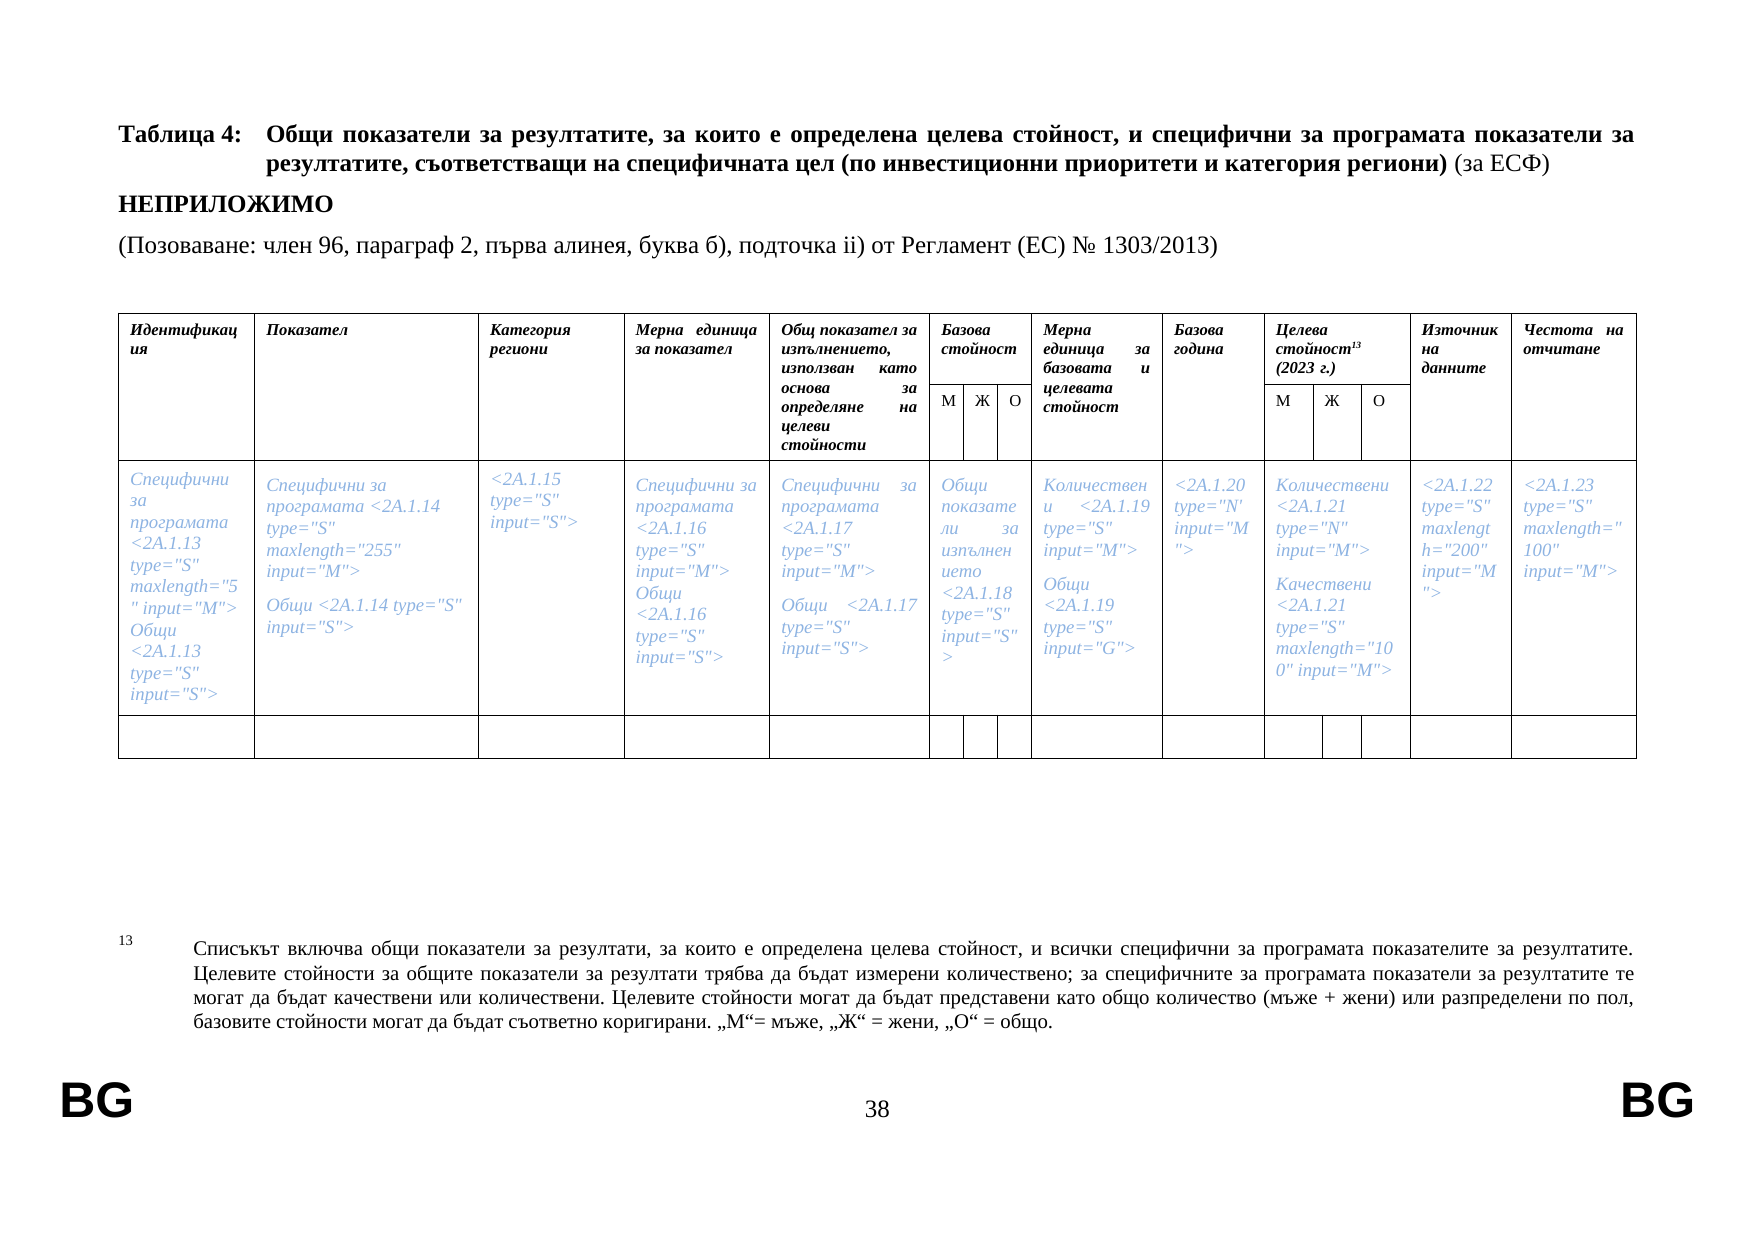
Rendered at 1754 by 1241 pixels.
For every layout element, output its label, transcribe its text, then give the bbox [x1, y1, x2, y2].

table_header Базова година [1163, 314, 1264, 460]
table_cell О [1362, 385, 1410, 460]
text (Позоваване: член 96, параграф 2, първа алинея, буква б), подточка ii) от Регламент (EС) № 1303/2013) [118, 230, 1636, 259]
table_cell [255, 716, 478, 757]
table_header Категория региони [479, 314, 624, 460]
table_cell [1163, 716, 1264, 757]
table_cell [1323, 716, 1361, 757]
table_cell <2A.1.15 type="S" input="S"> [479, 461, 624, 714]
table_cell [625, 716, 769, 757]
table_cell Общи показатели за изпълнението <2A.1.18 type="S" input="S"> [930, 461, 1031, 714]
table_cell [964, 716, 997, 757]
table_header Мерна единица за базовата и целевата стойност [1032, 314, 1162, 460]
table_cell [1265, 716, 1322, 757]
table_cell Количествени <2A.1.21 type="N" input="M"> Качествени <2A.1.21 type="S" maxlength="100" input="M"> [1265, 461, 1410, 714]
table_header Показател [255, 314, 478, 460]
table_cell <2A.1.23 type="S" maxlength="100" input="M"> [1512, 461, 1636, 714]
table_cell Специфични за програмата <2A.1.16 type="S" input="M"> Общи <2A.1.16 type="S" input="S"> [625, 461, 769, 714]
table_header Целева стойност (2023 г.) [1265, 314, 1410, 384]
table_cell Количествени <2A.1.19 type="S" input="M"> Общи <2A.1.19 type="S" input="G"> [1032, 461, 1162, 714]
table_cell [930, 716, 963, 757]
table_cell О [998, 385, 1031, 460]
table_header Източник на данните [1411, 314, 1511, 460]
table_cell [770, 716, 929, 757]
table_cell M [930, 385, 963, 460]
table_header Честота на отчитане [1512, 314, 1636, 460]
table_header Мерна единица за показател [625, 314, 769, 460]
table_cell [1411, 716, 1511, 757]
table_cell Специфични за програмата <2A.1.14 type="S" maxlength="255" input="M"> Общи <2A.1.14 type="S" input="S"> [255, 461, 478, 714]
table_cell Специфични за програмата <2A.1.17 type="S" input="M"> Общи <2A.1.17 type="S" input="S"> [770, 461, 929, 714]
table_cell M [1265, 385, 1313, 460]
table_header Базова стойност [930, 314, 1031, 384]
table_cell [1362, 716, 1410, 757]
table_cell Ж [1314, 385, 1361, 460]
table_cell [998, 716, 1031, 757]
table_header Идентификация [119, 314, 254, 460]
text Таблица 4: Общи показатели за резултатите, за които е определена целева стойност, и специфични за програмата показатели за резултатите, съответстващи на специфичната цел (по инвестиционни приоритети и категория региони) (за ЕСФ) [118, 119, 1636, 176]
table_cell <2A.1.20 type="N' input="M"> [1163, 461, 1264, 714]
table_cell [479, 716, 624, 757]
table_cell [119, 716, 254, 757]
table_cell Ж [964, 385, 997, 460]
table_cell [1032, 716, 1162, 757]
table_header Общ показател за изпълнението, използван като основа за определяне на целеви стойности [770, 314, 929, 460]
table_cell <2A.1.22 type="S" maxlength="200" input="M"> [1411, 461, 1511, 714]
table_cell Специфични за програмата <2A.1.13 type="S" maxlength="5" input="M"> Общи <2A.1.13 type="S" input="S"> [119, 461, 254, 714]
table_cell [1512, 716, 1636, 757]
text НЕПРИЛОЖИМО [118, 189, 1636, 218]
